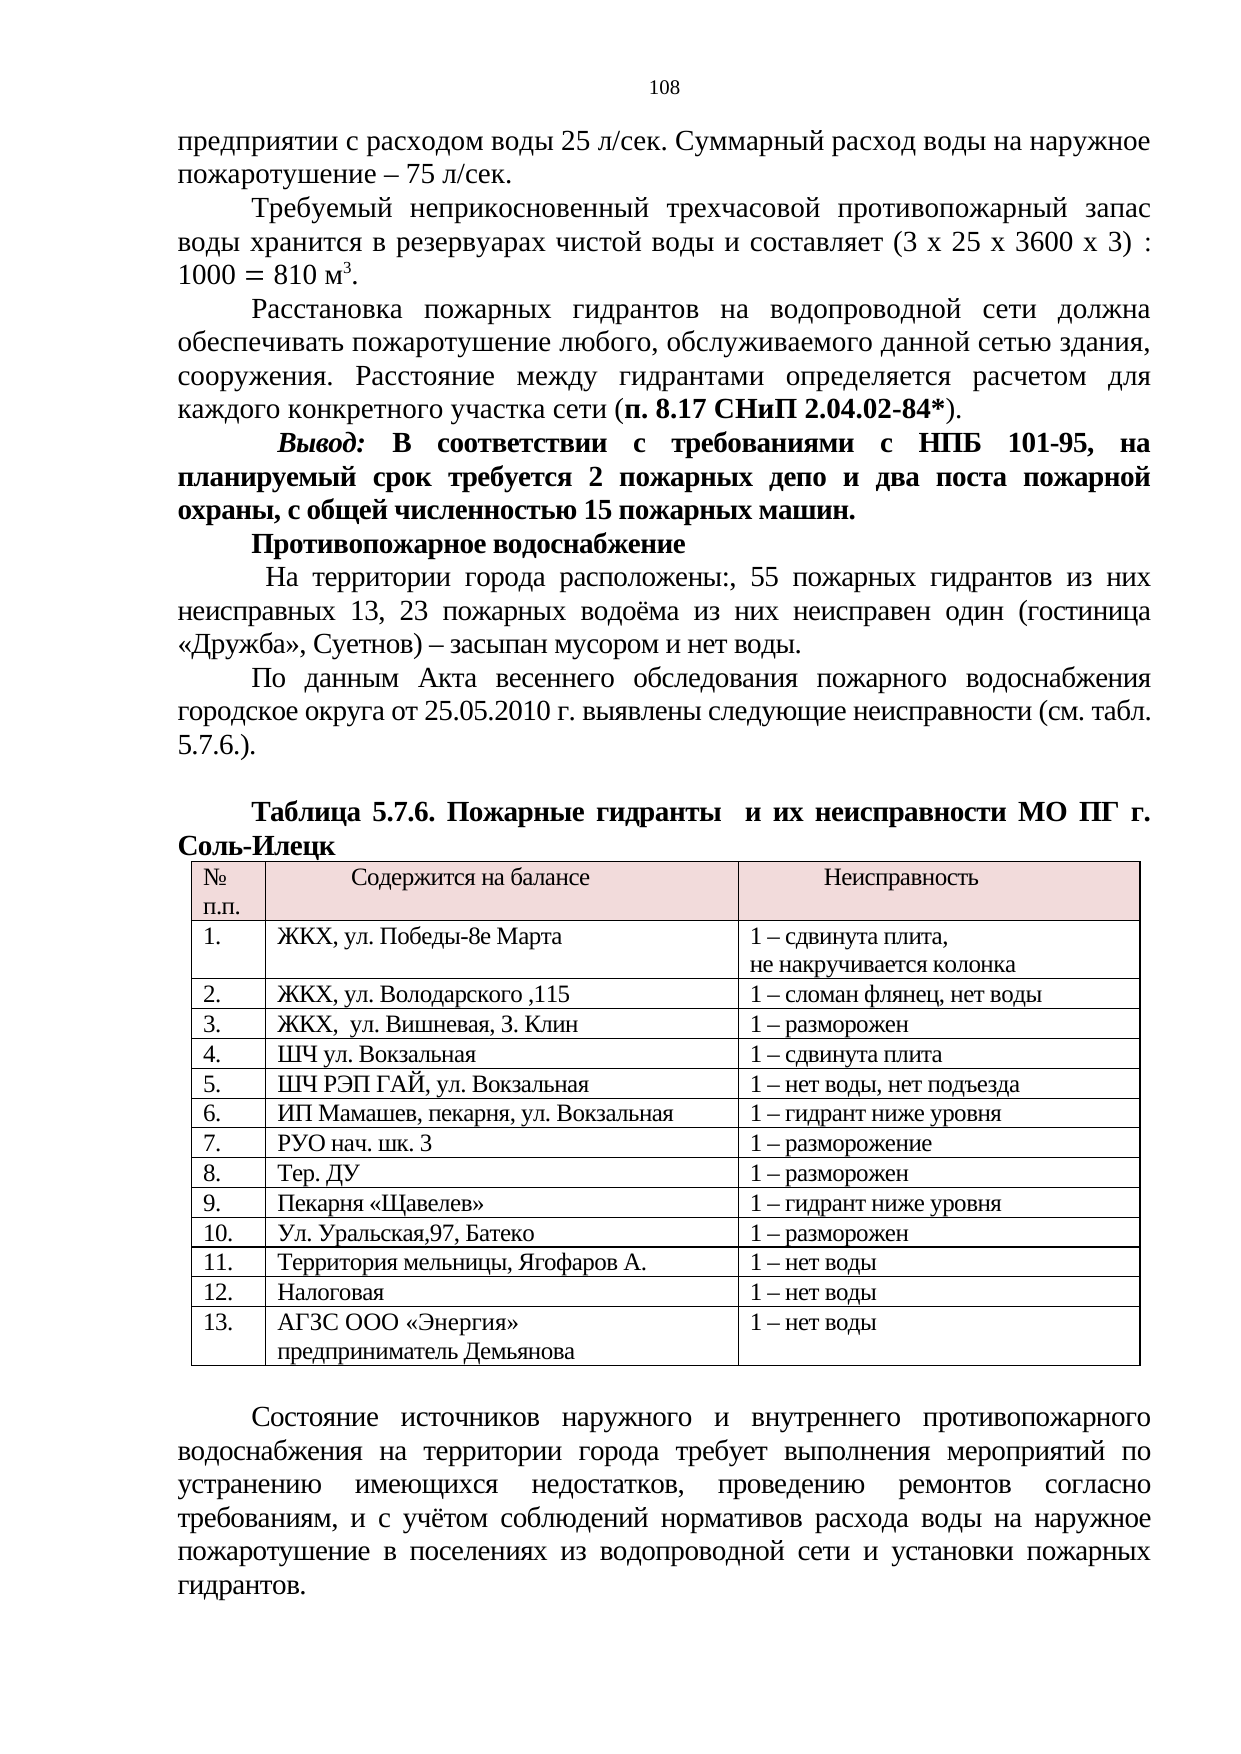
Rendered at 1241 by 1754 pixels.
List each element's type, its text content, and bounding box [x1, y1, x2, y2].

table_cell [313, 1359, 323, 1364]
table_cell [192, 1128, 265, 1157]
text Состояние источников наружного и внутреннего противопожарного водоснабжения на территории города требует выполнения мероприятий по устранению имеющихся недостатков, проведению ремонтов согласно требованиям, и с учётом соблюдений нормативов расхода воды на наружное пожаротушение в поселениях из водопроводной сети и установки пожарных гидрантов. [177, 1399, 1152, 1600]
text Расстановка пожарных гидрантов на водопроводной сети должна обеспечивать пожаротушение любого, обслуживаемого данной сетью здания, сооружения. Расстояние между гидрантами определяется расчетом для каждого конкретного участка сети (п. 8.17 СНиП 2.04.02-84*). [177, 291, 1152, 425]
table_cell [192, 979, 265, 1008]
text По данным Акта весеннего обследования пожарного водоснабжения городское округа от 25.05.2010 г. выявлены следующие неисправности (см. табл. 5.7.6.). [177, 660, 1152, 761]
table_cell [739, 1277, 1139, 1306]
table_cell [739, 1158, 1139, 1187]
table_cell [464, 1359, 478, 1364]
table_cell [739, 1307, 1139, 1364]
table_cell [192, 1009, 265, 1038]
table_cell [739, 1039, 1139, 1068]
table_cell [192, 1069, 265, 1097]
text На территории города расположены:, 55 пожарных гидрантов из них неисправных 13, 23 пожарных водоёма из них неисправен один (гостиница «Дружба», Суетнов) – засыпан мусором и нет воды. [177, 559, 1152, 660]
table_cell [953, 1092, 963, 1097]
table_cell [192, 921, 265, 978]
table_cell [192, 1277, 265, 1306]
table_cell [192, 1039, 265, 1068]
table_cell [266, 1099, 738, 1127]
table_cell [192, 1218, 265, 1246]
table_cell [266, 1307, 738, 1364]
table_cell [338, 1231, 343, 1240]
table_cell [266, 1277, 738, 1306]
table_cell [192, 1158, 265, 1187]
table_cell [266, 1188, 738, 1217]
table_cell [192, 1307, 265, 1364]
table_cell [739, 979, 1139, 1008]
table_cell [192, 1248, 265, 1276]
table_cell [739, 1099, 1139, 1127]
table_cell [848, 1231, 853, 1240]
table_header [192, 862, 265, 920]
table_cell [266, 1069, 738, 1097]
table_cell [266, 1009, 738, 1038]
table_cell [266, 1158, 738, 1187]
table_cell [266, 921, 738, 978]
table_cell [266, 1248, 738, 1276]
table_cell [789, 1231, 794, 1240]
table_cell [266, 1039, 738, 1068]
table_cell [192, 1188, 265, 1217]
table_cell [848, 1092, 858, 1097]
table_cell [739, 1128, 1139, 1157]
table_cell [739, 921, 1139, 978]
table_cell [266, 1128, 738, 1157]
text Требуемый неприкосновенный трехчасовой противопожарный запас воды хранится в резервуарах чистой воды и составляет (3 х 25 х 3600 х 3) 1000 810 м3. [177, 190, 1152, 291]
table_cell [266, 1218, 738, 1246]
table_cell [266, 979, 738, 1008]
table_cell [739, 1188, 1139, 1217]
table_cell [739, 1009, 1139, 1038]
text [177, 123, 1152, 190]
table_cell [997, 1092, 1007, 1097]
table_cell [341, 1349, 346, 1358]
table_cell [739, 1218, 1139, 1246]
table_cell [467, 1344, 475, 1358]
text Противопожарное водоснабжение [177, 526, 1152, 559]
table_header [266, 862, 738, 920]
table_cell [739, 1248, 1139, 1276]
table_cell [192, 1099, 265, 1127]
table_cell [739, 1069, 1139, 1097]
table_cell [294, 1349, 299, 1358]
text Таблица 5.7.6. Пожарные гидранты и их неисправности МО ПГ г. Соль-Илецк [177, 794, 1152, 861]
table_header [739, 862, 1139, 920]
text Вывод: В соответствии с требованиями с НПБ 101-95, на планируемый срок требуется 2 пожарных депо и два поста пожарной охраны, с общей численностью 15 пожарных машин. [177, 425, 1152, 526]
